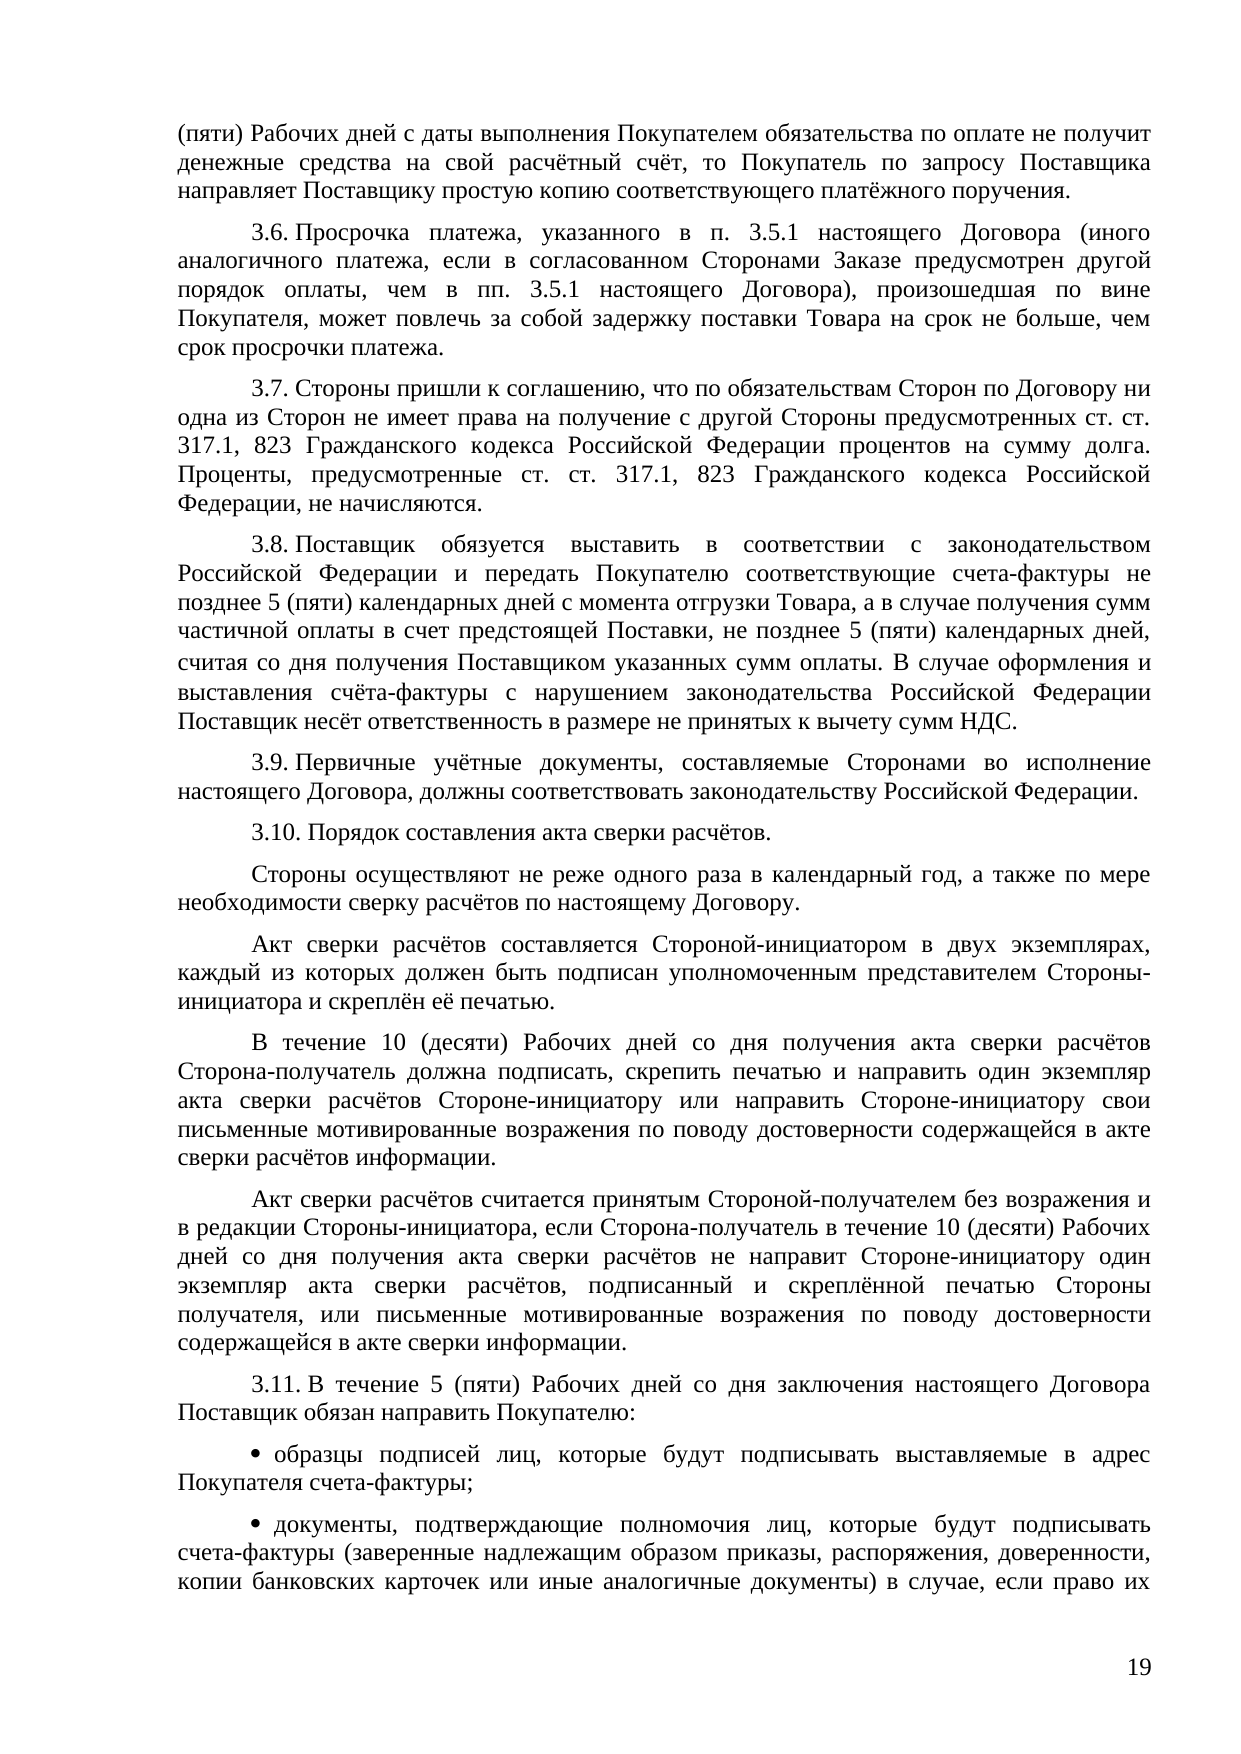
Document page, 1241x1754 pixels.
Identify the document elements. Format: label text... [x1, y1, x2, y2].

text Акт сверки расчётов составляется Стороной-инициатором в двух экземплярах, каждый из которых должен быть подписан уполномоченным представителем Стороны-инициатора и скреплён её печатью. [177, 929, 1152, 1015]
list Стороны пришли к соглашению, что по обязательствам Сторон по Договору ни одна из Сторон не имеет права на получение с другой Стороны предусмотренных ст. ст. 317.1, 823 Гражданского кодекса Российской Федерации процентов на сумму долга. Проценты, предусмотренные ст. ст. 317.1, 823 Гражданского кодекса Российской Федерации, не начисляются. [177, 373, 1152, 517]
list Поставщик обязуется выставить в соответствии с законодательством Российской Федерации и передать Покупателю соответствующие счета-фактуры не позднее 5 (пяти) календарных дней с момента отгрузки Товара, а в случае получения сумм частичной оплаты в счет предстоящей Поставки, не позднее 5 (пяти) календарных дней, считая со дня получения Поставщиком указанных сумм оплаты. В случае оформления и выставления счёта-фактуры с нарушением законодательства Российской Федерации Поставщик несёт ответственность в размере не принятых к вычету сумм НДС. [177, 529, 1152, 735]
list Первичные учётные документы, составляемые Сторонами во исполнение настоящего Договора, должны соответствовать законодательству Российской Федерации. [177, 747, 1152, 805]
list Порядок составления акта сверки расчётов. [177, 817, 1152, 846]
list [177, 1509, 1152, 1595]
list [177, 118, 1152, 204]
list образцы подписей лиц, которые будут подписывать выставляемые в адрес Покупателя счета-фактуры; [177, 1439, 1152, 1496]
text Акт сверки расчётов считается принятым Стороной-получателем без возражения и в редакции Стороны-инициатора, если Сторона-получатель в течение 10 (десяти) Рабочих дней со дня получения акта сверки расчётов не направит Стороне-инициатору один экземпляр акта сверки расчётов, подписанный и скреплённой печатью Стороны получателя, или письменные мотивированные возражения по поводу достоверности содержащейся в акте сверки информации. [177, 1184, 1152, 1356]
list В течение 5 (пяти) Рабочих дней со дня заключения настоящего Договора Поставщик обязан направить Покупателю: [177, 1369, 1152, 1426]
list Просрочка платежа, указанного в п. 3.5.1 настоящего Договора (иного аналогичного платежа, если в согласованном Сторонами Заказе предусмотрен другой порядок оплаты, чем в пп. 3.5.1 настоящего Договора), произошедшая по вине Покупателя, может повлечь за собой задержку поставки Товара на срок не больше, чем срок просрочки платежа. [177, 217, 1152, 361]
text В течение 10 (десяти) Рабочих дней со дня получения акта сверки расчётов Сторона-получатель должна подписать, скрепить печатью и направить один экземпляр акта сверки расчётов Стороне-инициатору или направить Стороне-инициатору свои письменные мотивированные возражения по поводу достоверности содержащейся в акте сверки расчётов информации. [177, 1027, 1152, 1171]
text Стороны осуществляют не реже одного раза в календарный год, а также по мере необходимости сверку расчётов по настоящему Договору. [177, 859, 1152, 916]
